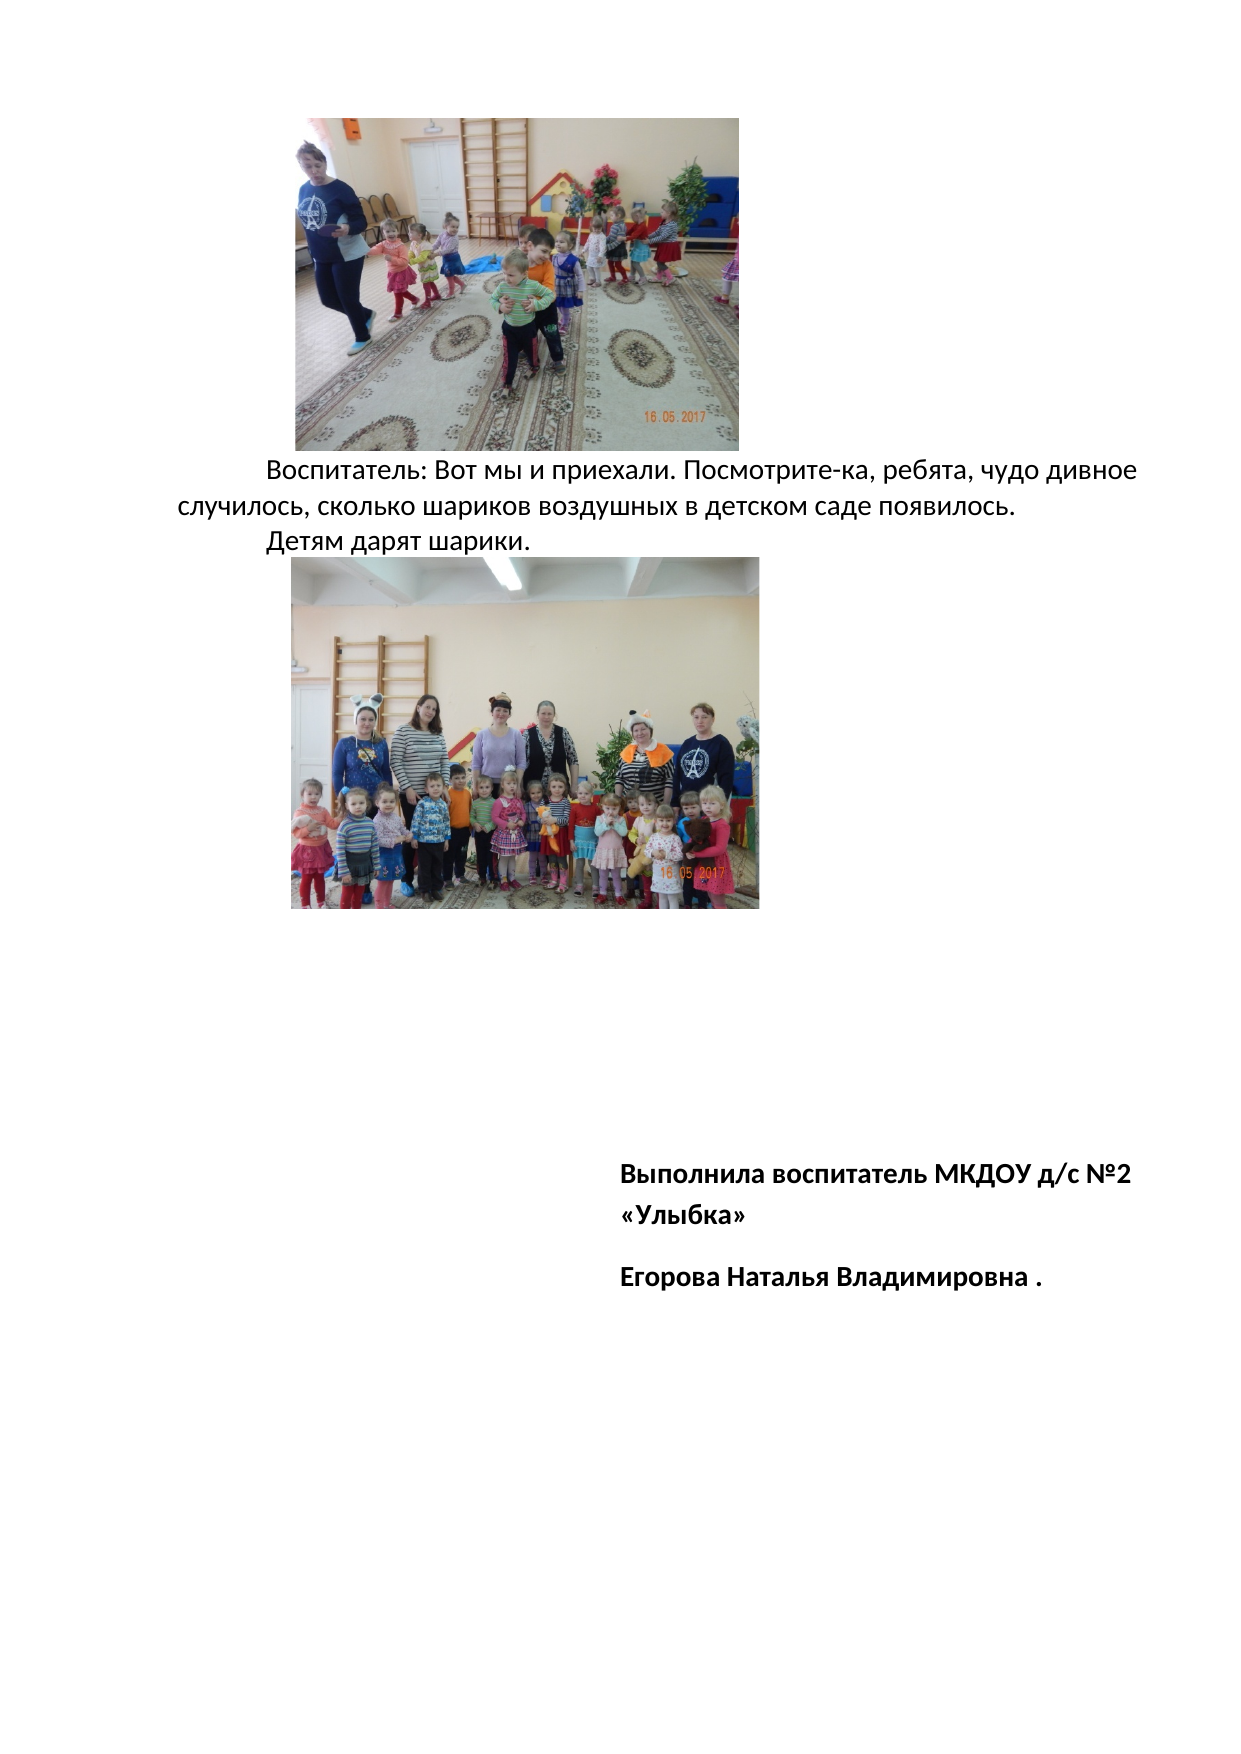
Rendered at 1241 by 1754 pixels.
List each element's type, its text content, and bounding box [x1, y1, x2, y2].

text Воспитатель: Вот мы и приехали. Посмотрите-ка, ребята, чудо дивное случилось, сколько шариков воздушных в детском саде появилось. [177, 451, 1152, 522]
picture [291, 557, 760, 909]
text Выполнила воспитатель МКДОУ д/с №2 «Улыбка» [620, 1155, 1152, 1231]
text Детям дарят шарики. [177, 522, 1152, 558]
text Егорова Наталья Владимировна . [620, 1258, 1152, 1293]
picture [295, 118, 739, 451]
